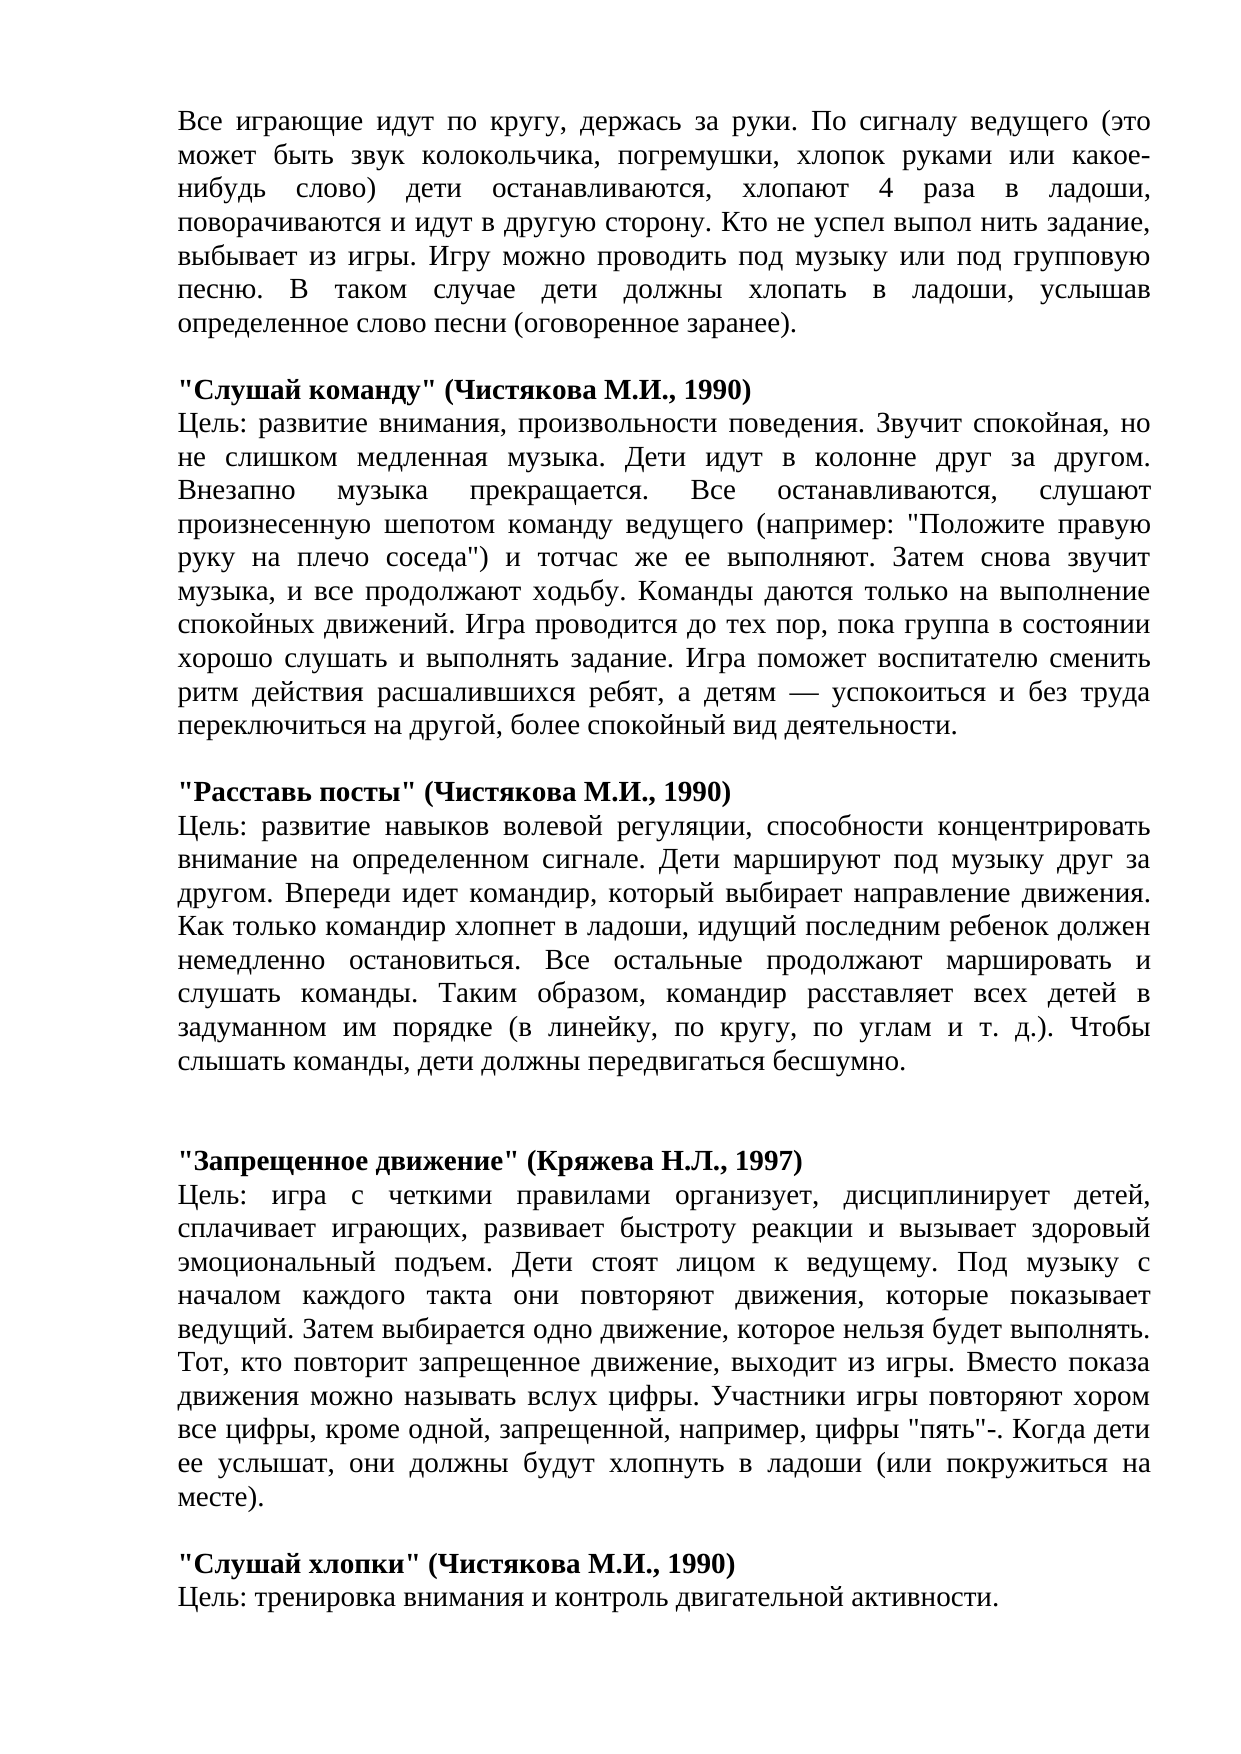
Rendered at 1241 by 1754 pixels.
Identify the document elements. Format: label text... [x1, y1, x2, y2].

text "Запрещенное движение" (Кряжева Н.Л., 1997) [177, 1143, 1152, 1177]
text "Слушай хлопки" (Чистякова М.И., 1990) [177, 1546, 1152, 1579]
text Цель: развитие внимания, произвольности поведения. Звучит спокойная, но не слишком медленная музыка. Дети идут в колонне друг за другом. Внезапно музыка прекращается. Все останавливаются, слушают произнесенную шепотом команду ведущего (например: "Положите правую руку на плечо соседа") и тотчас же ее выполняют. Затем снова звучит музыка, и все продолжают ходьбу. Команды даются только на выполнение спокойных движений. Игра проводится до тех пор, пока группа в состоянии хорошо слушать и выполнять задание. Игра поможет воспитателю сменить ритм действия расшалившихся ребят, а детям — успокоиться и без труда переключиться на другой, более спокойный вид деятельности. [177, 405, 1152, 741]
text Все играющие идут по кругу, держась за руки. По сигналу ведущего (это может быть звук колокольчика, погремушки, хлопок руками или какое-нибудь слово) дети останавливаются, хлопают 4 раза в ладоши, поворачиваются и идут в другую сторону. Кто не успел выпол нить задание, выбывает из игры. Игру можно проводить под музыку или под групповую песню. В таком случае дети должны хлопать в ладоши, услышав определенное слово песни (оговоренное заранее). [177, 103, 1152, 338]
text Цель: развитие навыков волевой регуляции, способности концентрировать внимание на определенном сигнале. Дети маршируют под музыку друг за другом. Впереди идет командир, который выбирает направление движения. Как только командир хлопнет в ладоши, идущий последним ребенок должен немедленно остановиться. Все остальные продолжают маршировать и слушать команды. Таким образом, командир расставляет всех детей в задуманном им порядке (в линейку, по кругу, по углам и т. д.). Чтобы слышать команды, дети должны передвигаться бесшумно. [177, 808, 1152, 1076]
text "Расставь посты" (Чистякова М.И., 1990) [177, 774, 1152, 808]
text "Слушай команду" (Чистякова М.И., 1990) [177, 372, 1152, 405]
text Цель: игра с четкими правилами организует, дисциплинирует детей, сплачивает играющих, развивает быстроту реакции и вызывает здоровый эмоциональный подъем. Дети стоят лицом к ведущему. Под музыку с началом каждого такта они повторяют движения, которые показывает ведущий. Затем выбирается одно движение, которое нельзя будет выполнять. Тот, кто повторит запрещенное движение, выходит из игры. Вместо показа движения можно называть вслух цифры. Участники игры повторяют хором все цифры, кроме одной, запрещенной, например, цифры "пять"-. Когда дети ее услышат, они должны будут хлопнуть в ладоши (или покружиться на месте). [177, 1177, 1152, 1512]
text Цель: тренировка внимания и контроль двигательной активности. [177, 1579, 1152, 1613]
